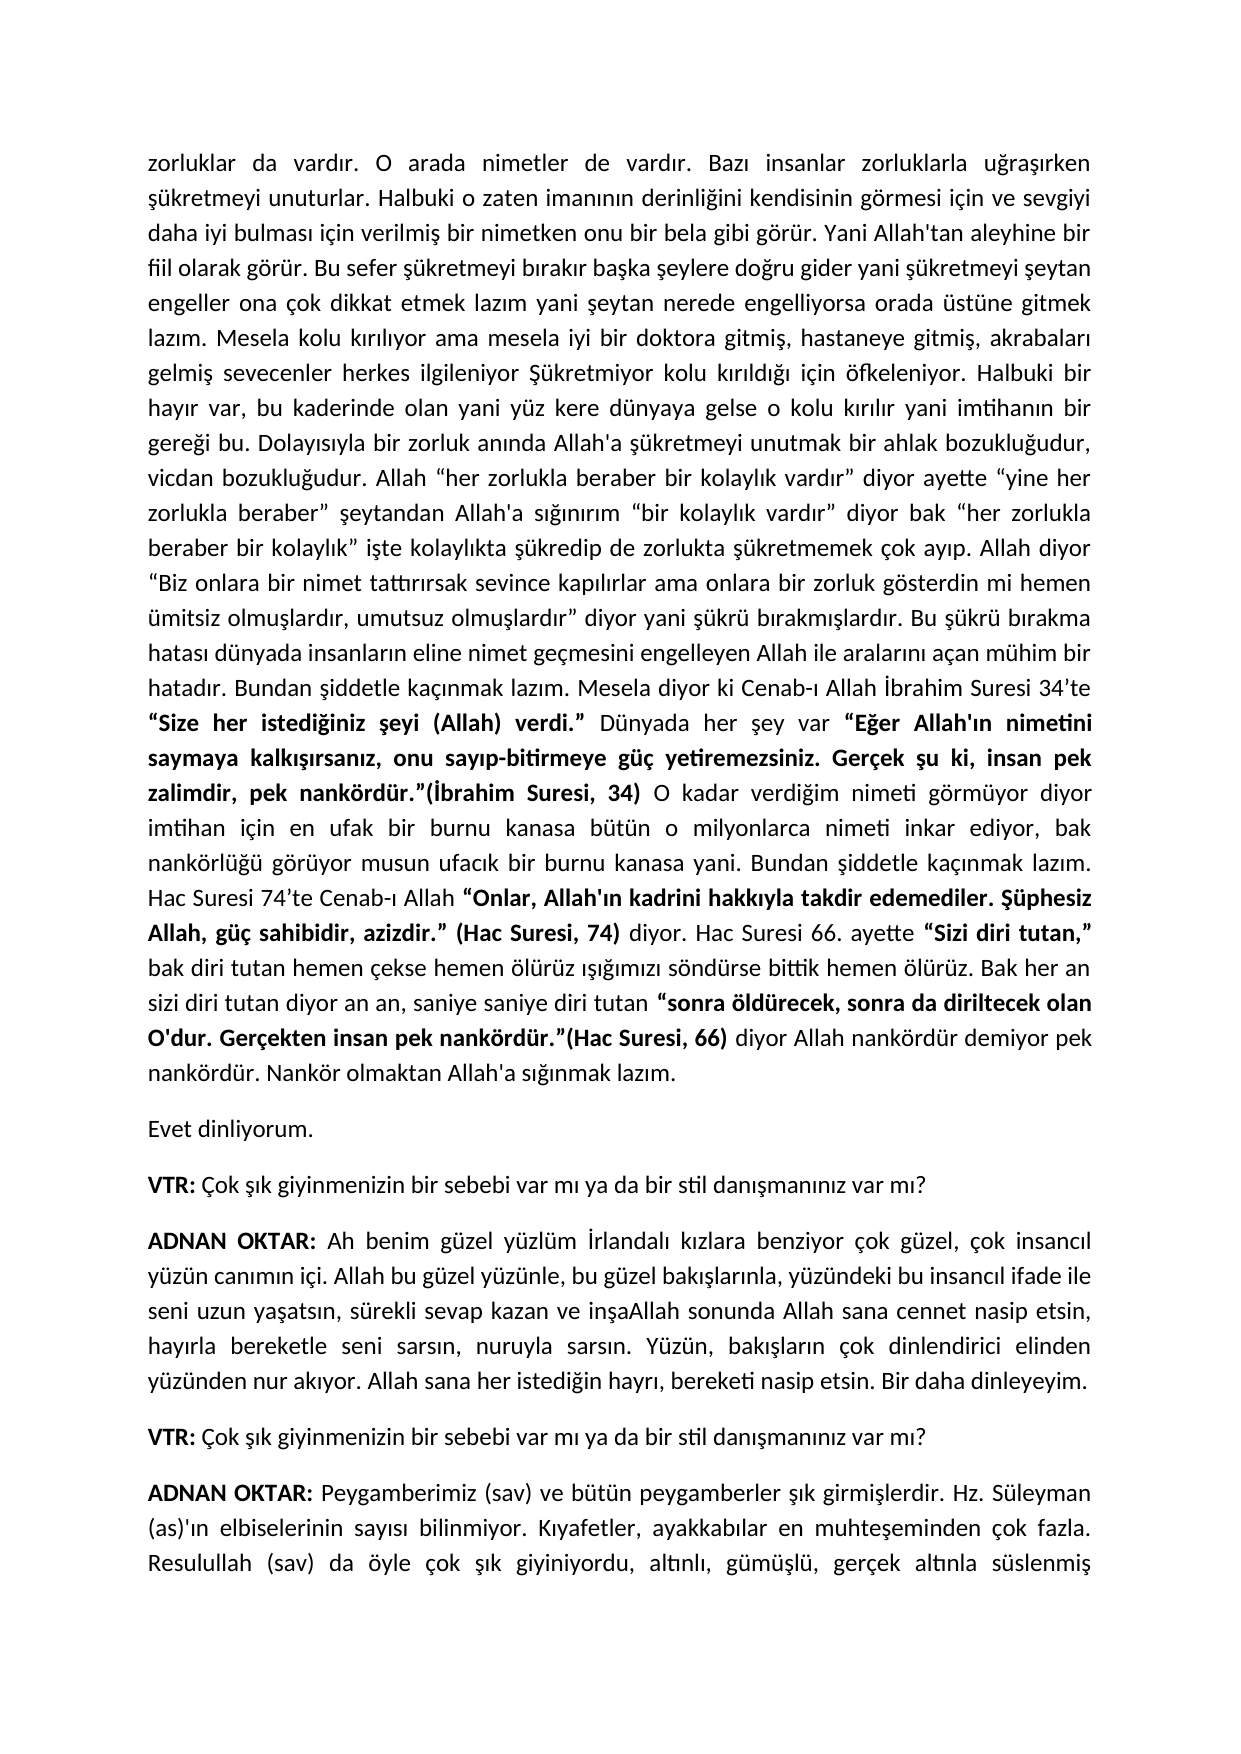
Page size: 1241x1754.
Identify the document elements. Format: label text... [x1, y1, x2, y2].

text VTR: Çok şık giyinmenizin bir sebebi var mı ya da bir stil danışmanınız var mı? [148, 1169, 1093, 1200]
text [148, 1477, 1093, 1577]
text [148, 148, 1093, 1088]
text VTR: Çok şık giyinmenizin bir sebebi var mı ya da bir stil danışmanınız var mı? [148, 1421, 1093, 1451]
text Evet dinliyorum. [148, 1113, 1093, 1144]
text ADNAN OKTAR: Ah benim güzel yüzlüm İrlandalı kızlara benziyor çok güzel, çok insancıl yüzün canımın içi. Allah bu güzel yüzünle, bu güzel bakışlarınla, yüzündeki bu insancıl ifade ile seni uzun yaşatsın, sürekli sevap kazan ve inşaAllah sonunda Allah sana cennet nasip etsin, hayırla bereketle seni sarsın, nuruyla sarsın. Yüzün, bakışların çok dinlendirici elinden yüzünden nur akıyor. Allah sana her istediğin hayrı, bereketi nasip etsin. Bir daha dinleyeyim. [148, 1225, 1093, 1396]
